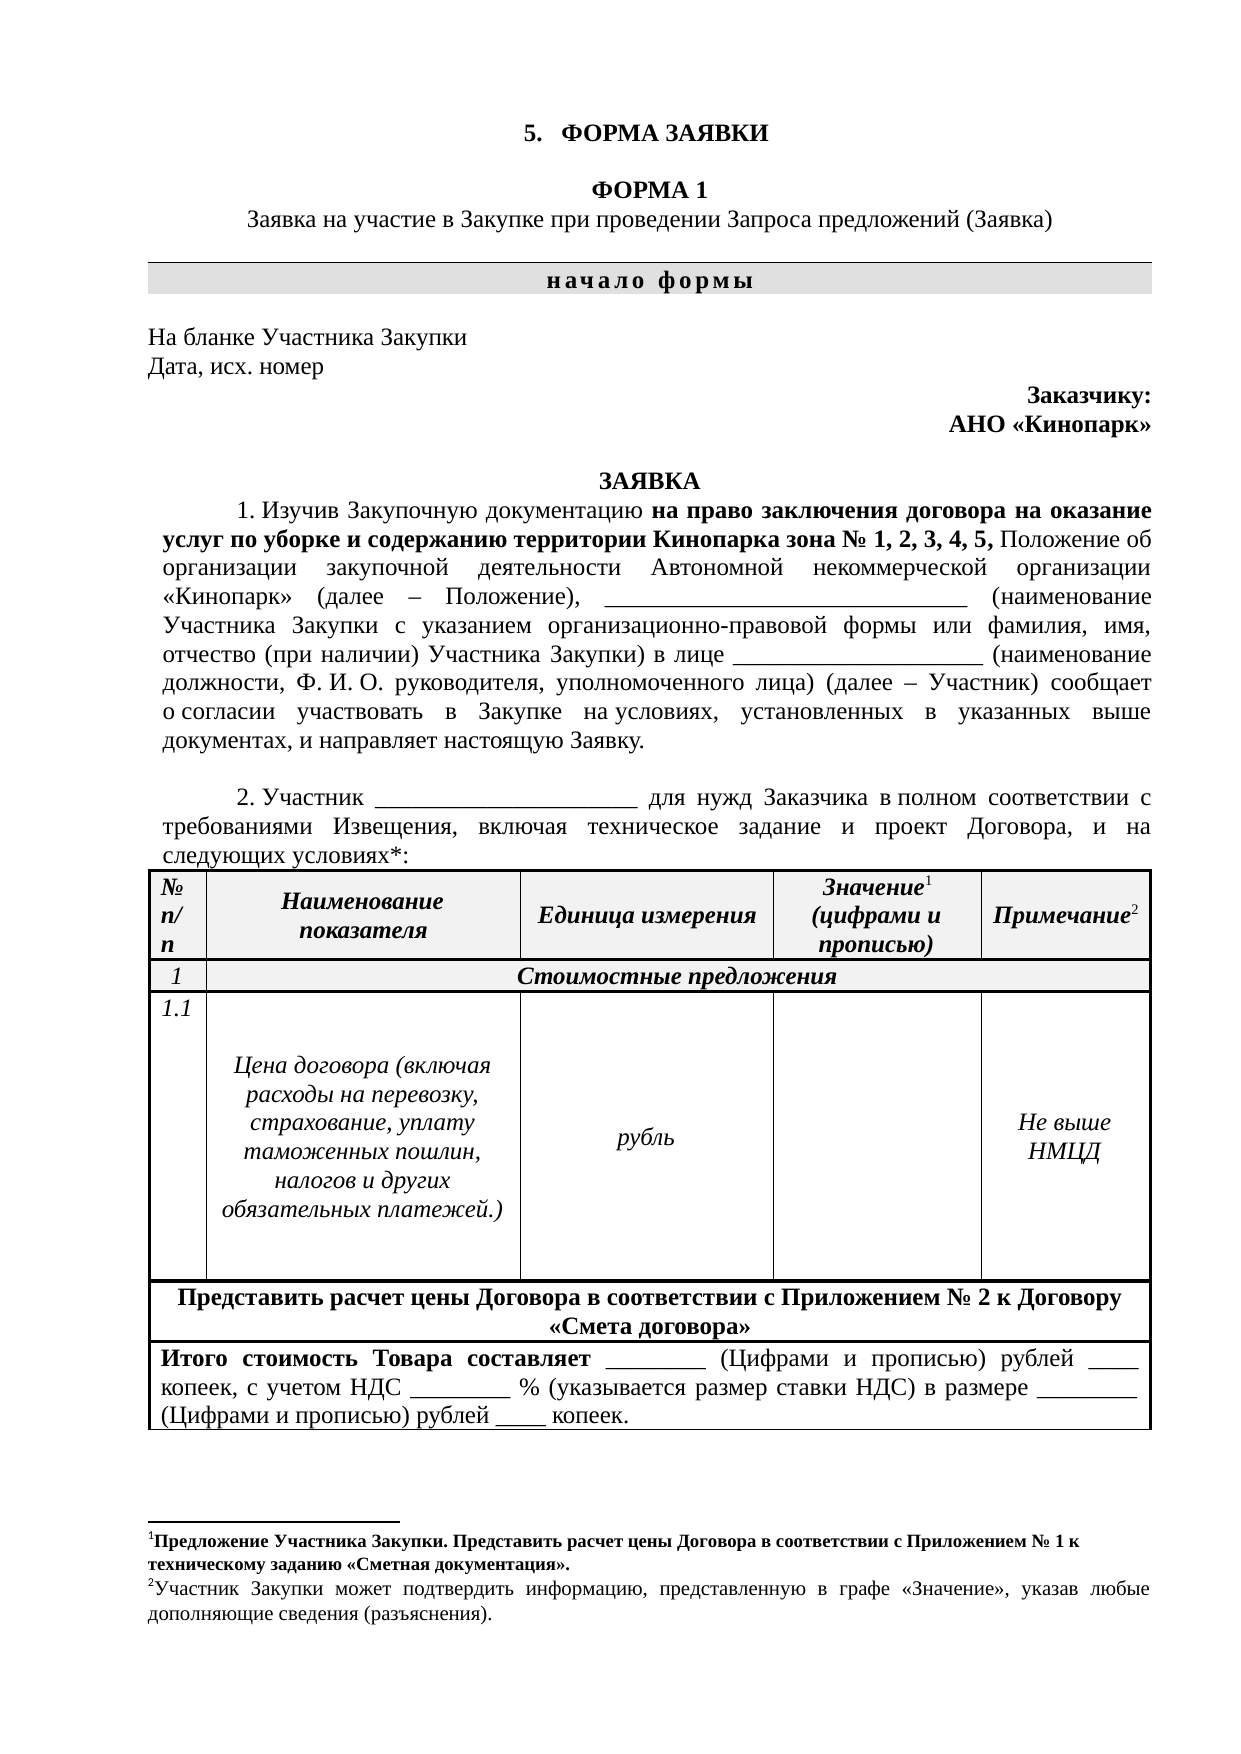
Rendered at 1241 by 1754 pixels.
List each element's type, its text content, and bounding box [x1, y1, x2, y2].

list ФОРМА ЗАЯВКИ [524, 118, 1152, 147]
table_cell [774, 993, 981, 1279]
table_cell Не выше НМЦД [982, 993, 1149, 1279]
text начало формы [148, 263, 1152, 294]
text Заявка на участие в Закупке при проведении Запроса предложений (Заявка) [148, 204, 1152, 233]
text Заказчику: [148, 380, 1152, 409]
table_cell Стоимостные предложения [207, 961, 1149, 990]
table_header Наименование показателя [207, 872, 520, 958]
table_cell Итого стоимость Товара составляет ________ (Цифрами и прописью) рублей ____ копеек, с учетом НДС ________ % (указывается размер ставки НДС) в размере ________ (Цифрами и прописью) рублей ____ копеек. [151, 1343, 1149, 1429]
text На бланке Участника Закупки [148, 322, 1152, 351]
text ЗАЯВКА [148, 466, 1152, 495]
table_cell рубль [521, 993, 773, 1279]
table_cell Представить расчет цены Договора в соответствии с Приложением № 2 к Договору «Смета договора» [151, 1283, 1149, 1340]
table_cell 1.1 [151, 993, 206, 1279]
table_header Значение (цифрами и прописью) [774, 872, 981, 958]
text ФОРМА 1 [148, 176, 1152, 204]
text Дата, исх. номер [148, 351, 1152, 380]
table_cell Цена договора (включая расходы на перевозку, страхование, уплату таможенных пошлин, налогов и других обязательных платежей.) [207, 993, 520, 1279]
table_header № п/п [151, 872, 206, 958]
text АНО «Кинопарк» [148, 409, 1152, 437]
table_header Примечание [982, 872, 1149, 958]
table_cell 1 [151, 961, 206, 990]
list Участник _____________________ для нужд Заказчика в полном соответствии с требованиями Извещения, включая техническое задание и проект Договора, и на следующих условиях*: [162, 782, 1152, 869]
list Изучив Закупочную документацию на право заключения договора на оказание услуг по уборке и содержанию территории Кинопарка зона № 1, 2, 3, 4, 5, Положение об организации закупочной деятельности Автономной некоммерческой организации «Кинопарк» (далее – Положение), _____________________________ (наименование Участника Закупки с указанием организационно-правовой формы или фамилия, имя, отчество (при наличии) Участника Закупки) в лице ____________________ (наименование должности, Ф. И. О. руководителя, уполномоченного лица) (далее – Участник) сообщает о согласии участвовать в Закупке на условиях, установленных в указанных выше документах, и направляет настоящую Заявку. [162, 495, 1152, 754]
table_header Единица измерения [521, 872, 773, 958]
